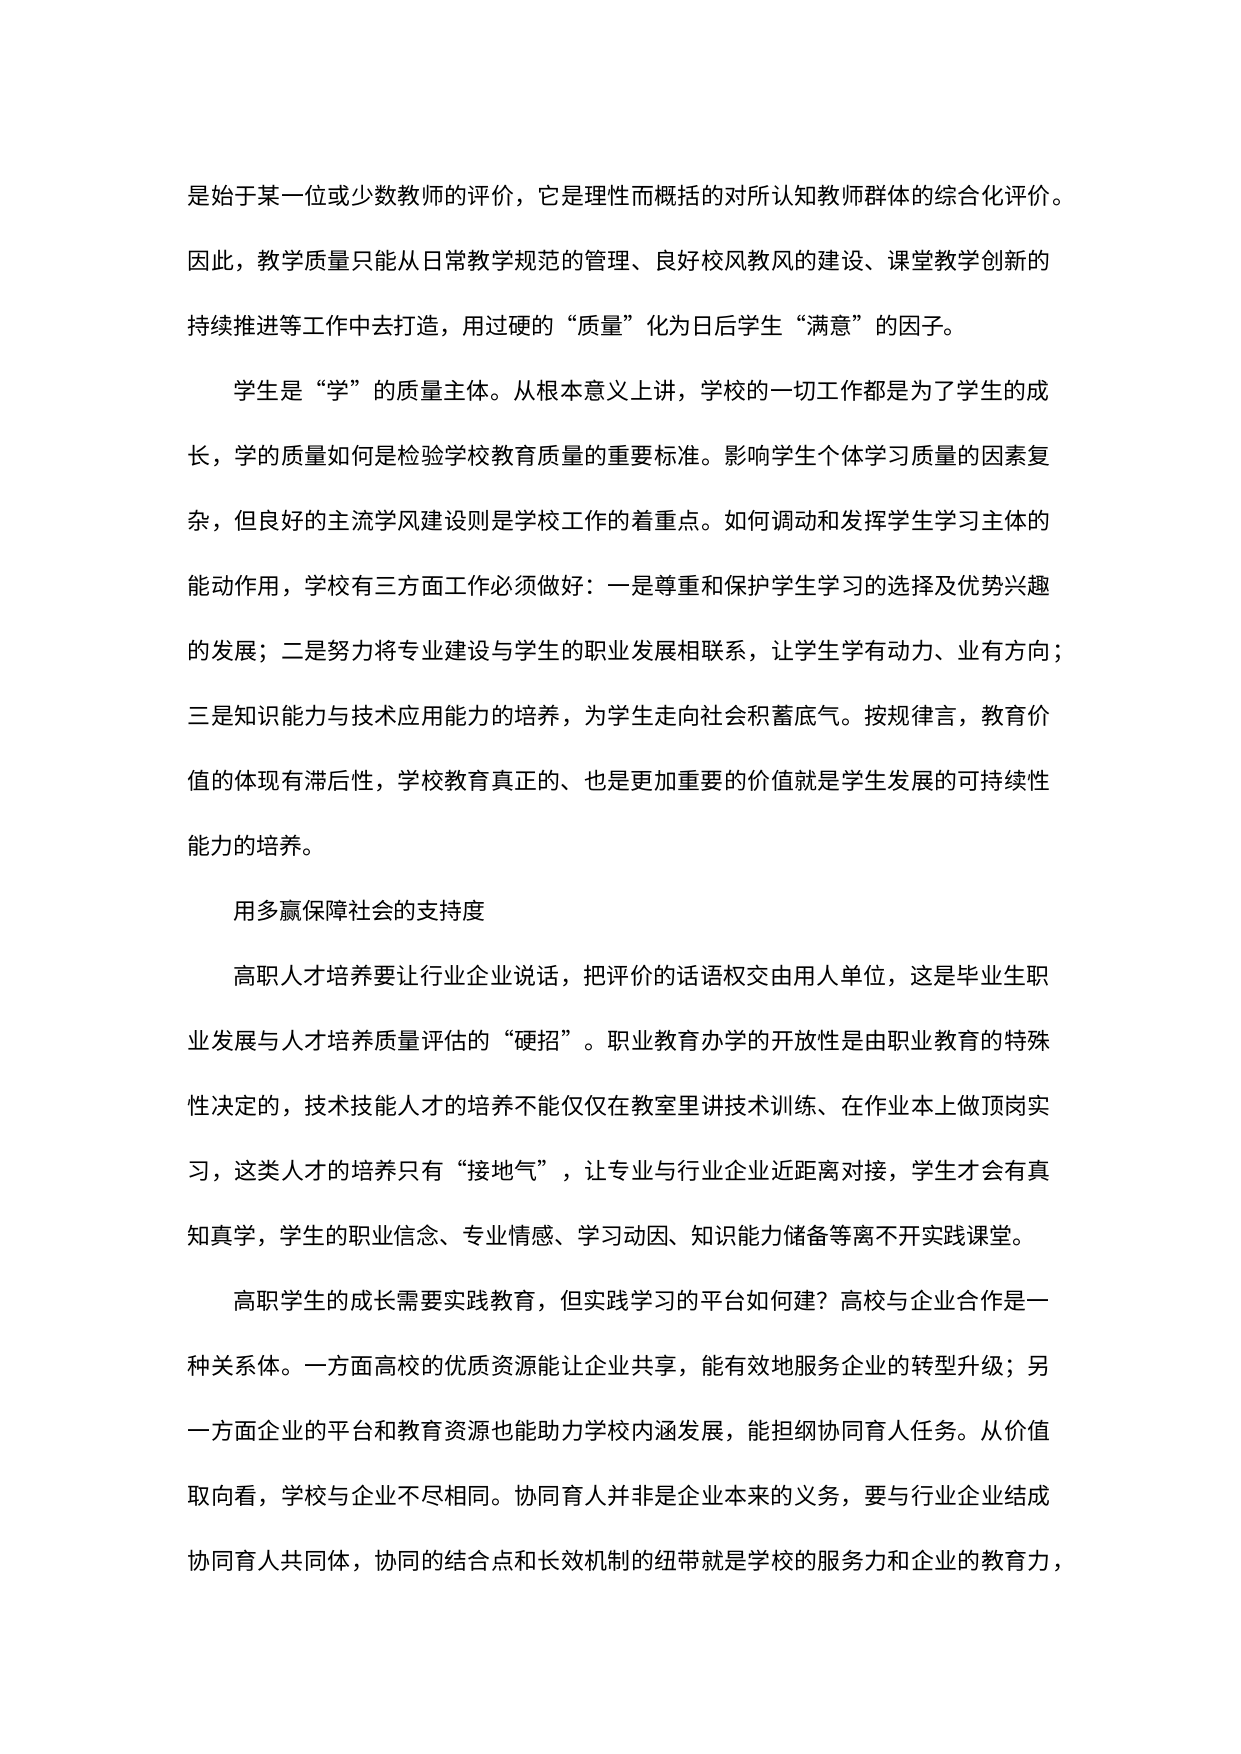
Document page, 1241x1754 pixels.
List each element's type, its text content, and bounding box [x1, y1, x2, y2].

text 学生是“学”的质量主体。从根本意义上讲，学校的一切工作都是为了学生的成长，学的质量如何是检验学校教育质量的重要标准。影响学生个体学习质量的因素复杂，但良好的主流学风建设则是学校工作的着重点。如何调动和发挥学生学习主体的能动作用，学校有三方面工作必须做好：一是尊重和保护学生学习的选择及优势兴趣的发展；二是努力将专业建设与学生的职业发展相联系，让学生学有动力、业有方向；三是知识能力与技术应用能力的培养，为学生走向社会积蓄底气。按规律言，教育价值的体现有滞后性，学校教育真正的、也是更加重要的价值就是学生发展的可持续性能力的培养。 [187, 357, 1053, 877]
text 用多赢保障社会的支持度 [187, 877, 1053, 942]
text 高职人才培养要让行业企业说话，把评价的话语权交由用人单位，这是毕业生职业发展与人才培养质量评估的“硬招”。职业教育办学的开放性是由职业教育的特殊性决定的，技术技能人才的培养不能仅仅在教室里讲技术训练、在作业本上做顶岗实习，这类人才的培养只有“接地气”，让专业与行业企业近距离对接，学生才会有真知真学，学生的职业信念、专业情感、学习动因、知识能力储备等离不开实践课堂。 [187, 942, 1053, 1267]
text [187, 1267, 1053, 1592]
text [187, 162, 1053, 357]
